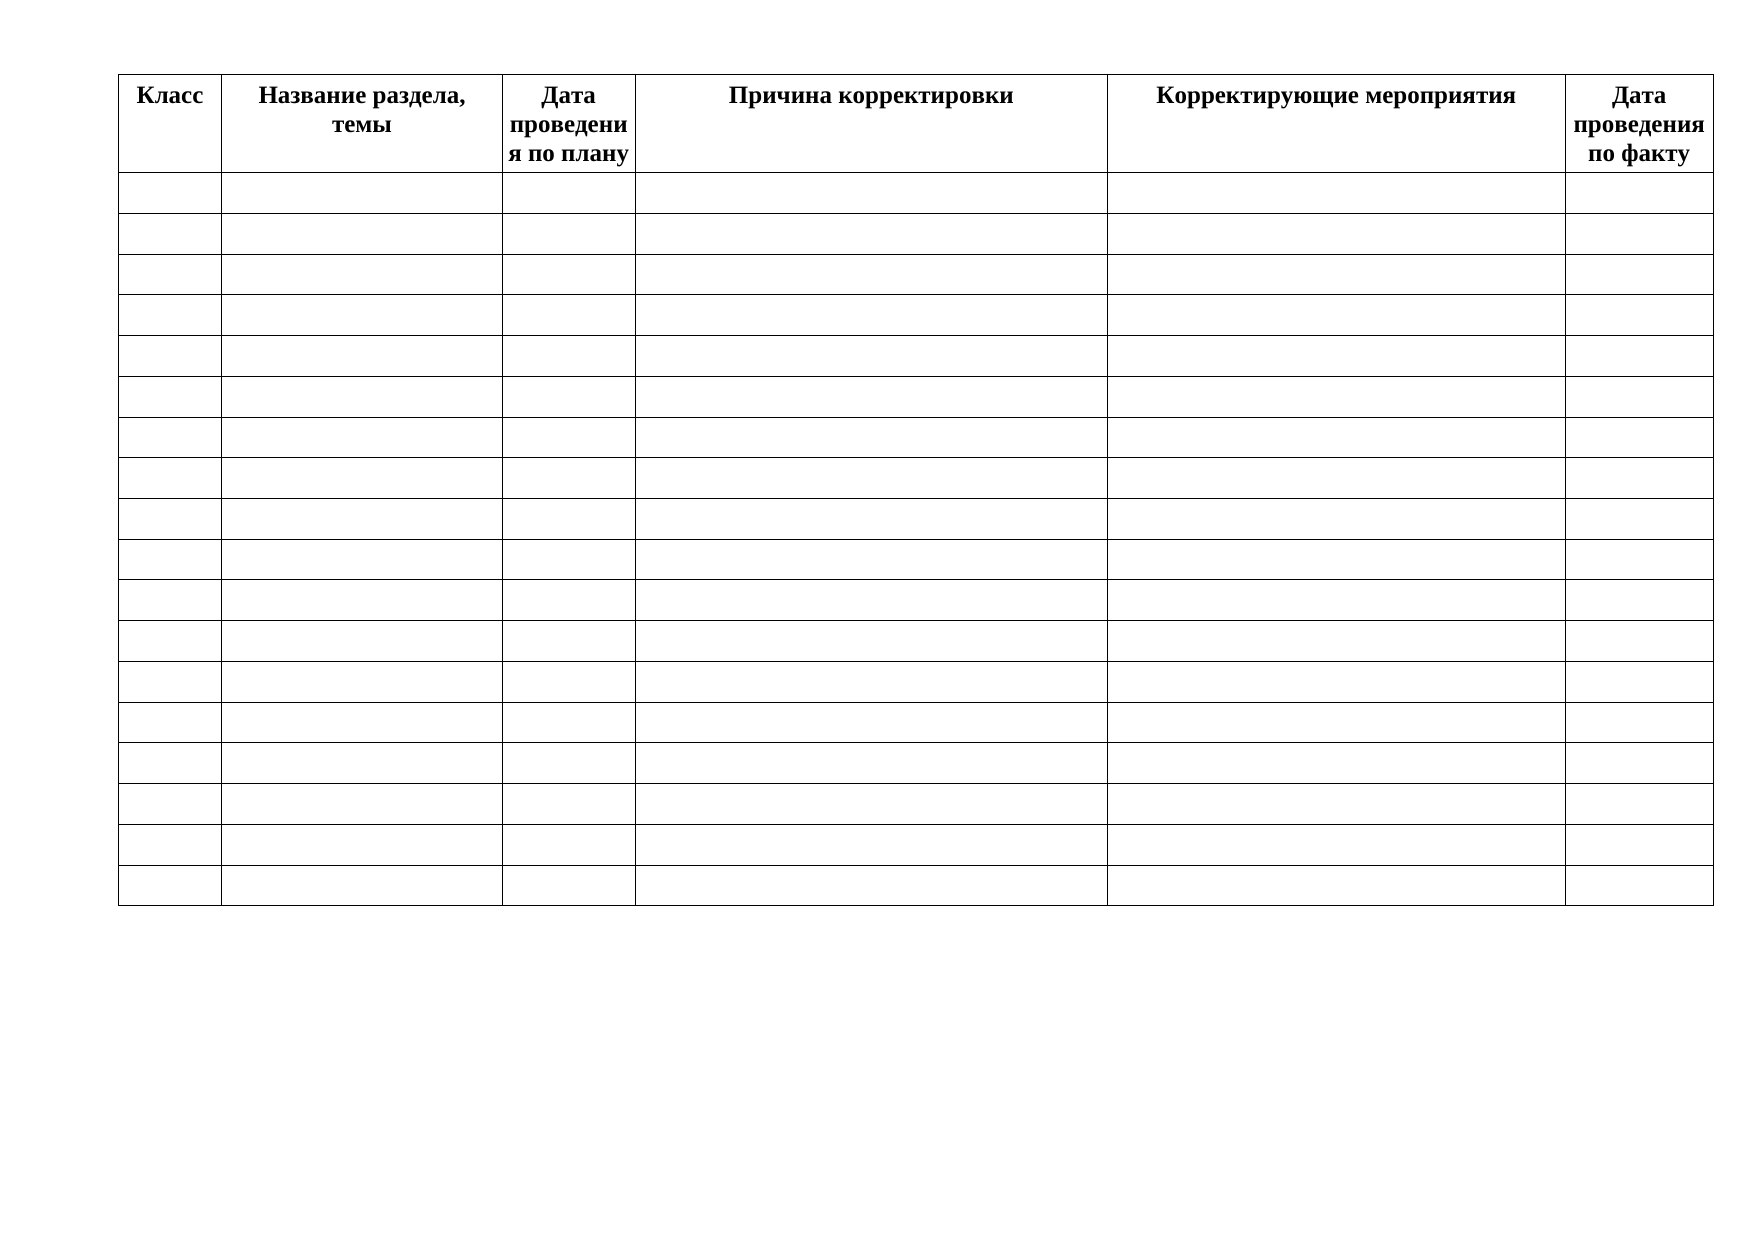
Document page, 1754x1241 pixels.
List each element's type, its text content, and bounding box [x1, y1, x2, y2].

table_cell [503, 173, 635, 213]
table_cell [222, 703, 502, 742]
table_cell [503, 377, 635, 416]
table_cell [1566, 580, 1713, 620]
table_cell [1108, 418, 1565, 457]
table_cell [1566, 866, 1713, 905]
table_cell [119, 825, 221, 864]
table_cell [222, 418, 502, 457]
table_cell [222, 621, 502, 661]
table_cell [222, 214, 502, 253]
table_cell [1108, 866, 1565, 905]
table_cell [119, 499, 221, 539]
table_cell [1566, 458, 1713, 498]
table_cell [503, 458, 635, 498]
table_cell [222, 540, 502, 579]
table_cell [1566, 377, 1713, 416]
table_cell [503, 825, 635, 864]
table_header Класс [119, 75, 221, 172]
table_cell [503, 295, 635, 335]
table_header Дата проведения по факту [1566, 75, 1713, 172]
table_cell [503, 784, 635, 824]
table_cell [1566, 825, 1713, 864]
table_cell [119, 662, 221, 702]
table_cell [503, 703, 635, 742]
table_cell [636, 173, 1107, 213]
table_header Дата проведения по плану [503, 75, 635, 172]
table_cell [222, 784, 502, 824]
table_cell [1108, 580, 1565, 620]
table_cell [636, 621, 1107, 661]
table_cell [1566, 214, 1713, 253]
table_cell [503, 214, 635, 253]
table_cell [1566, 662, 1713, 702]
table_cell [1108, 377, 1565, 416]
table_cell [1108, 458, 1565, 498]
table_cell [222, 662, 502, 702]
table_cell [222, 458, 502, 498]
table_cell [1108, 214, 1565, 253]
table_cell [1108, 255, 1565, 294]
table_cell [119, 295, 221, 335]
table_cell [119, 743, 221, 783]
table_cell [503, 662, 635, 702]
table_cell [636, 866, 1107, 905]
table_cell [1566, 418, 1713, 457]
table_cell [1108, 743, 1565, 783]
table_cell [503, 499, 635, 539]
table_cell [503, 866, 635, 905]
table_cell [1108, 662, 1565, 702]
table_header Название раздела, темы [222, 75, 502, 172]
table_cell [1566, 295, 1713, 335]
table_cell [119, 418, 221, 457]
table_cell [119, 377, 221, 416]
table_cell [1108, 784, 1565, 824]
table_cell [503, 418, 635, 457]
table_header Корректирующие мероприятия [1108, 75, 1565, 172]
table_cell [1566, 621, 1713, 661]
table_cell [119, 255, 221, 294]
table_cell [222, 255, 502, 294]
table_cell [119, 458, 221, 498]
table_cell [1566, 499, 1713, 539]
table_cell [636, 377, 1107, 416]
table_cell [636, 743, 1107, 783]
table_cell [222, 173, 502, 213]
table_cell [1108, 621, 1565, 661]
table_cell [1108, 336, 1565, 376]
table_cell [636, 499, 1107, 539]
table_cell [503, 336, 635, 376]
table_cell [503, 255, 635, 294]
table_cell [119, 784, 221, 824]
table_cell [636, 784, 1107, 824]
table_cell [636, 580, 1107, 620]
table_cell [636, 418, 1107, 457]
table_cell [636, 295, 1107, 335]
table_cell [222, 499, 502, 539]
table_cell [1108, 499, 1565, 539]
table_cell [503, 621, 635, 661]
table_cell [222, 866, 502, 905]
table_cell [1108, 173, 1565, 213]
table_cell [222, 336, 502, 376]
table_cell [636, 336, 1107, 376]
table_cell [503, 580, 635, 620]
table_cell [1108, 295, 1565, 335]
table_cell [119, 173, 221, 213]
table_cell [503, 540, 635, 579]
table_cell [636, 825, 1107, 864]
table_cell [636, 458, 1107, 498]
table_cell [1566, 540, 1713, 579]
table_cell [1108, 703, 1565, 742]
table_cell [119, 214, 221, 253]
table_cell [636, 703, 1107, 742]
table_cell [1566, 255, 1713, 294]
table_cell [119, 580, 221, 620]
table_cell [503, 743, 635, 783]
table_cell [119, 540, 221, 579]
table_header Причина корректировки [636, 75, 1107, 172]
table_cell [119, 621, 221, 661]
table_cell [119, 703, 221, 742]
table_cell [636, 255, 1107, 294]
table_cell [636, 662, 1107, 702]
table_cell [1566, 173, 1713, 213]
table_cell [1108, 825, 1565, 864]
table_cell [119, 866, 221, 905]
table_cell [222, 295, 502, 335]
table_cell [222, 825, 502, 864]
table_cell [222, 580, 502, 620]
table_cell [222, 743, 502, 783]
table_cell [636, 540, 1107, 579]
table_cell [1566, 784, 1713, 824]
table_cell [636, 214, 1107, 253]
table_cell [1566, 336, 1713, 376]
table_cell [1566, 743, 1713, 783]
table_cell [119, 336, 221, 376]
table_cell [1566, 703, 1713, 742]
table_cell [222, 377, 502, 416]
table_cell [1108, 540, 1565, 579]
